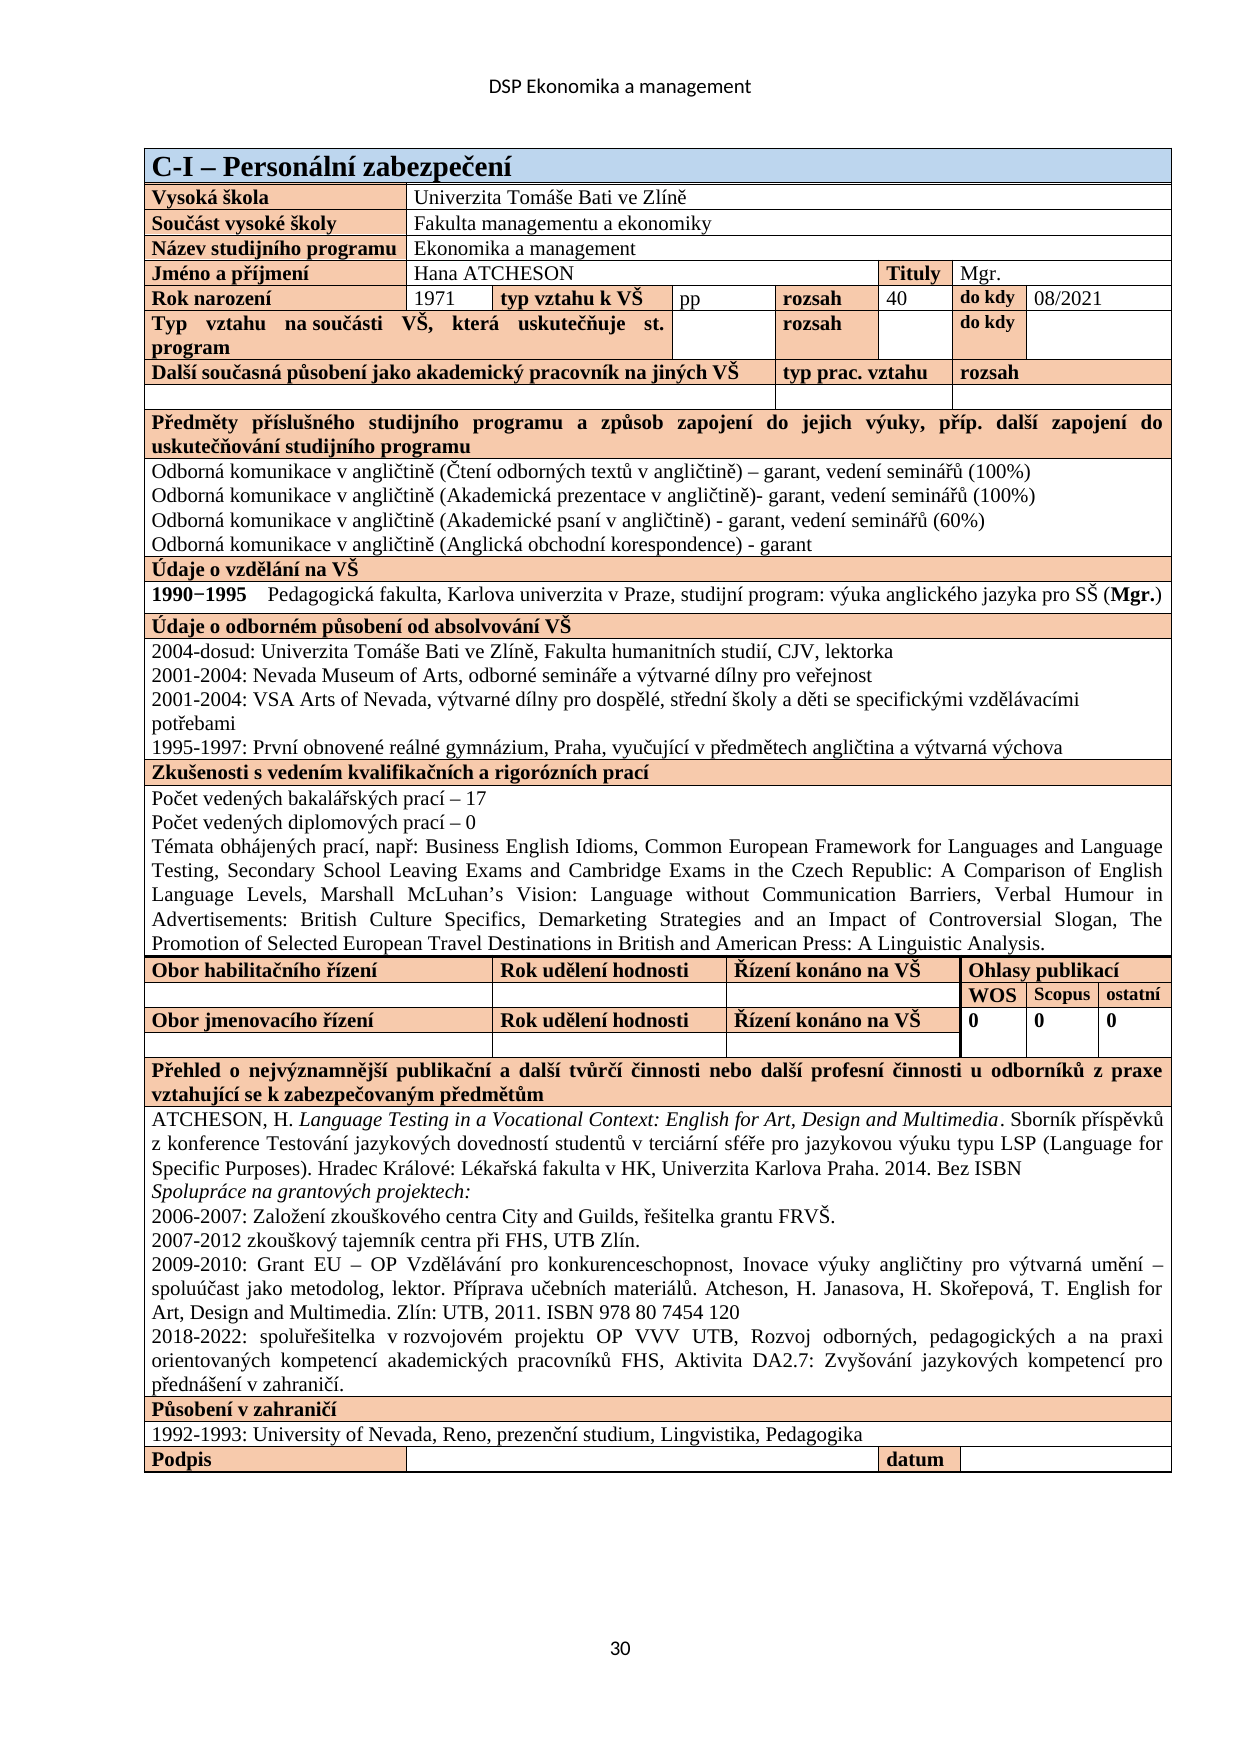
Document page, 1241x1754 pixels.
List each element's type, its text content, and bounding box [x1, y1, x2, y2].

table_cell do kdy [953, 286, 1026, 310]
table_cell Přehled o nejvýznamnější publikační a další tvůrčí činnosti nebo další profesní činnosti u odborníků z praxe vztahující se k zabezpečovaným předmětům [145, 1058, 1171, 1106]
table_cell Počet vedených bakalářských prací – 17 Počet vedených diplomových prací – 0 Témata obhájených prací, např: Business English Idioms, Common European Framework for Languages and Language Testing, Secondary School Leaving Exams and Cambridge Exams in the Czech Republic: A Comparison of English Language Levels, Marshall McLuhan’s Vision: Language without Communication Barriers, Verbal Humour in Advertisements: British Culture Specifics, Demarketing Strategies and an Impact of Controversial Slogan, The Promotion of Selected European Travel Destinations in British and American Press: A Linguistic Analysis. [145, 786, 1171, 954]
table_cell Hana ATCHESON [407, 261, 878, 285]
table_cell [145, 1033, 492, 1057]
table_cell typ vztahu k VŠ [493, 286, 672, 310]
table_cell Údaje o odborném působení od absolvování VŠ [145, 614, 1171, 638]
table_cell [493, 983, 726, 1007]
table_cell Rok narození [145, 286, 406, 310]
table_cell Mgr. [953, 261, 1171, 285]
table_cell Podpis [145, 1447, 406, 1471]
table_cell WOS [962, 983, 1026, 1007]
table_cell typ prac. vztahu [776, 360, 952, 384]
table_cell rozsah [953, 360, 1171, 384]
table_cell 0 [1099, 1008, 1171, 1057]
table_cell [407, 1447, 878, 1471]
table_cell Odborná komunikace v angličtině (Čtení odborných textů v angličtině) – garant, vedení seminářů (100%) Odborná komunikace v angličtině (Akademická prezentace v angličtině)- garant, vedení seminářů (100%) Odborná komunikace v angličtině (Akademické psaní v angličtině) - garant, vedení seminářů (60%) Odborná komunikace v angličtině (Anglická obchodní korespondence) - garant [145, 459, 1171, 556]
table_cell Obor habilitačního řízení [145, 958, 492, 982]
table_cell Řízení konáno na VŠ [727, 1008, 959, 1032]
table_cell Součást vysoké školy [145, 210, 406, 234]
table_cell datum [879, 1447, 960, 1471]
table_cell 40 [879, 286, 952, 310]
table_cell Vysoká škola [145, 185, 406, 209]
table_cell ostatní [1099, 983, 1171, 1007]
table_cell Další současná působení jako akademický pracovník na jiných VŠ [145, 360, 775, 384]
table_header C-I – Personální zabezpečení [145, 149, 1171, 182]
table_cell pp [673, 286, 775, 310]
table_cell Typ vztahu na součásti VŠ, která uskutečňuje st. program [145, 311, 672, 359]
table_cell Předměty příslušného studijního programu a způsob zapojení do jejich výuky, příp. další zapojení do uskutečňování studijního programu [145, 410, 1171, 458]
table_cell rozsah [776, 286, 878, 310]
table_cell 1990−1995 Pedagogická fakulta, Karlova univerzita v Praze, studijní program: výuka anglického jazyka pro SŠ (Mgr.) [145, 582, 1171, 613]
table_cell Obor jmenovacího řízení [145, 1008, 492, 1032]
table_cell [673, 311, 775, 359]
table_cell [953, 385, 1171, 409]
table_cell [961, 1447, 1171, 1471]
table_cell [145, 983, 492, 1007]
table_cell do kdy [953, 311, 1026, 359]
table_cell Řízení konáno na VŠ [727, 958, 959, 982]
table_cell Zkušenosti s vedením kvalifikačních a rigorózních prací [145, 760, 1171, 785]
table_cell [145, 385, 775, 409]
table_cell 0 [962, 1008, 1026, 1057]
table_cell 2004-dosud: Univerzita Tomáše Bati ve Zlíně, Fakulta humanitních studií, CJV, lektorka 2001-2004: Nevada Museum of Arts, odborné semináře a výtvarné dílny pro veřejnost 2001-2004: VSA Arts of Nevada, výtvarné dílny pro dospělé, střední školy a děti se specifickými vzdělávacími potřebami 1995-1997: První obnovené reálné gymnázium, Praha, vyučující v předmětech angličtina a výtvarná výchova [145, 639, 1171, 759]
table_cell Univerzita Tomáše Bati ve Zlíně [407, 185, 1171, 209]
table_cell 1971 [407, 286, 492, 310]
table_cell Rok udělení hodnosti [493, 958, 726, 982]
table_cell ATCHESON, H. Language Testing in a Vocational Context: English for Art, Design and Multimedia. Sborník příspěvků z konference Testování jazykových dovedností studentů v terciární sféře pro jazykovou výuku typu LSP (Language for Specific Purposes). Hradec Králové: Lékařská fakulta v HK, Univerzita Karlova Praha. 2014. Bez ISBN Spolupráce na grantových projektech: 2006-2007: Založení zkouškového centra City and Guilds, řešitelka grantu FRVŠ. 2007-2012 zkouškový tajemník centra při FHS, UTB Zlín. 2009-2010: Grant EU – OP Vzdělávání pro konkurenceschopnost, Inovace výuky angličtiny pro výtvarná umění – spoluúčast jako metodolog, lektor. Příprava učebních materiálů. Atcheson, H. Janasova, H. Skořepová, T. English for Art, Design and Multimedia. Zlín: UTB, 2011. ISBN 978 80 7454 120 2018-2022: spoluřešitelka v rozvojovém projektu OP VVV UTB, Rozvoj odborných, pedagogických a na praxi orientovaných kompetencí akademických pracovníků FHS, Aktivita DA2.7: Zvyšování jazykových kompetencí pro přednášení v zahraničí. [145, 1107, 1171, 1396]
table_cell Scopus [1027, 983, 1098, 1007]
table_cell [776, 385, 952, 409]
table_cell 08/2021 [1027, 286, 1171, 310]
table_cell [879, 311, 952, 359]
table_cell [493, 1033, 726, 1057]
table_cell Ohlasy publikací [962, 958, 1171, 982]
table_cell Ekonomika a management [407, 236, 1171, 259]
table_cell Rok udělení hodnosti [493, 1008, 726, 1032]
table_cell [727, 1033, 959, 1057]
table_cell [1027, 311, 1171, 359]
table_cell 1992-1993: University of Nevada, Reno, prezenční studium, Lingvistika, Pedagogika [145, 1422, 1171, 1446]
table_cell Fakulta managementu a ekonomiky [407, 210, 1171, 234]
table_cell rozsah [776, 311, 878, 359]
table_cell Údaje o vzdělání na VŠ [145, 557, 1171, 581]
table_cell Jméno a příjmení [145, 261, 406, 285]
table_cell Tituly [879, 261, 952, 285]
table_cell 0 [1027, 1008, 1098, 1057]
table_cell Působení v zahraničí [145, 1397, 1171, 1421]
table_cell [727, 983, 959, 1007]
table_cell Název studijního programu [145, 236, 406, 259]
